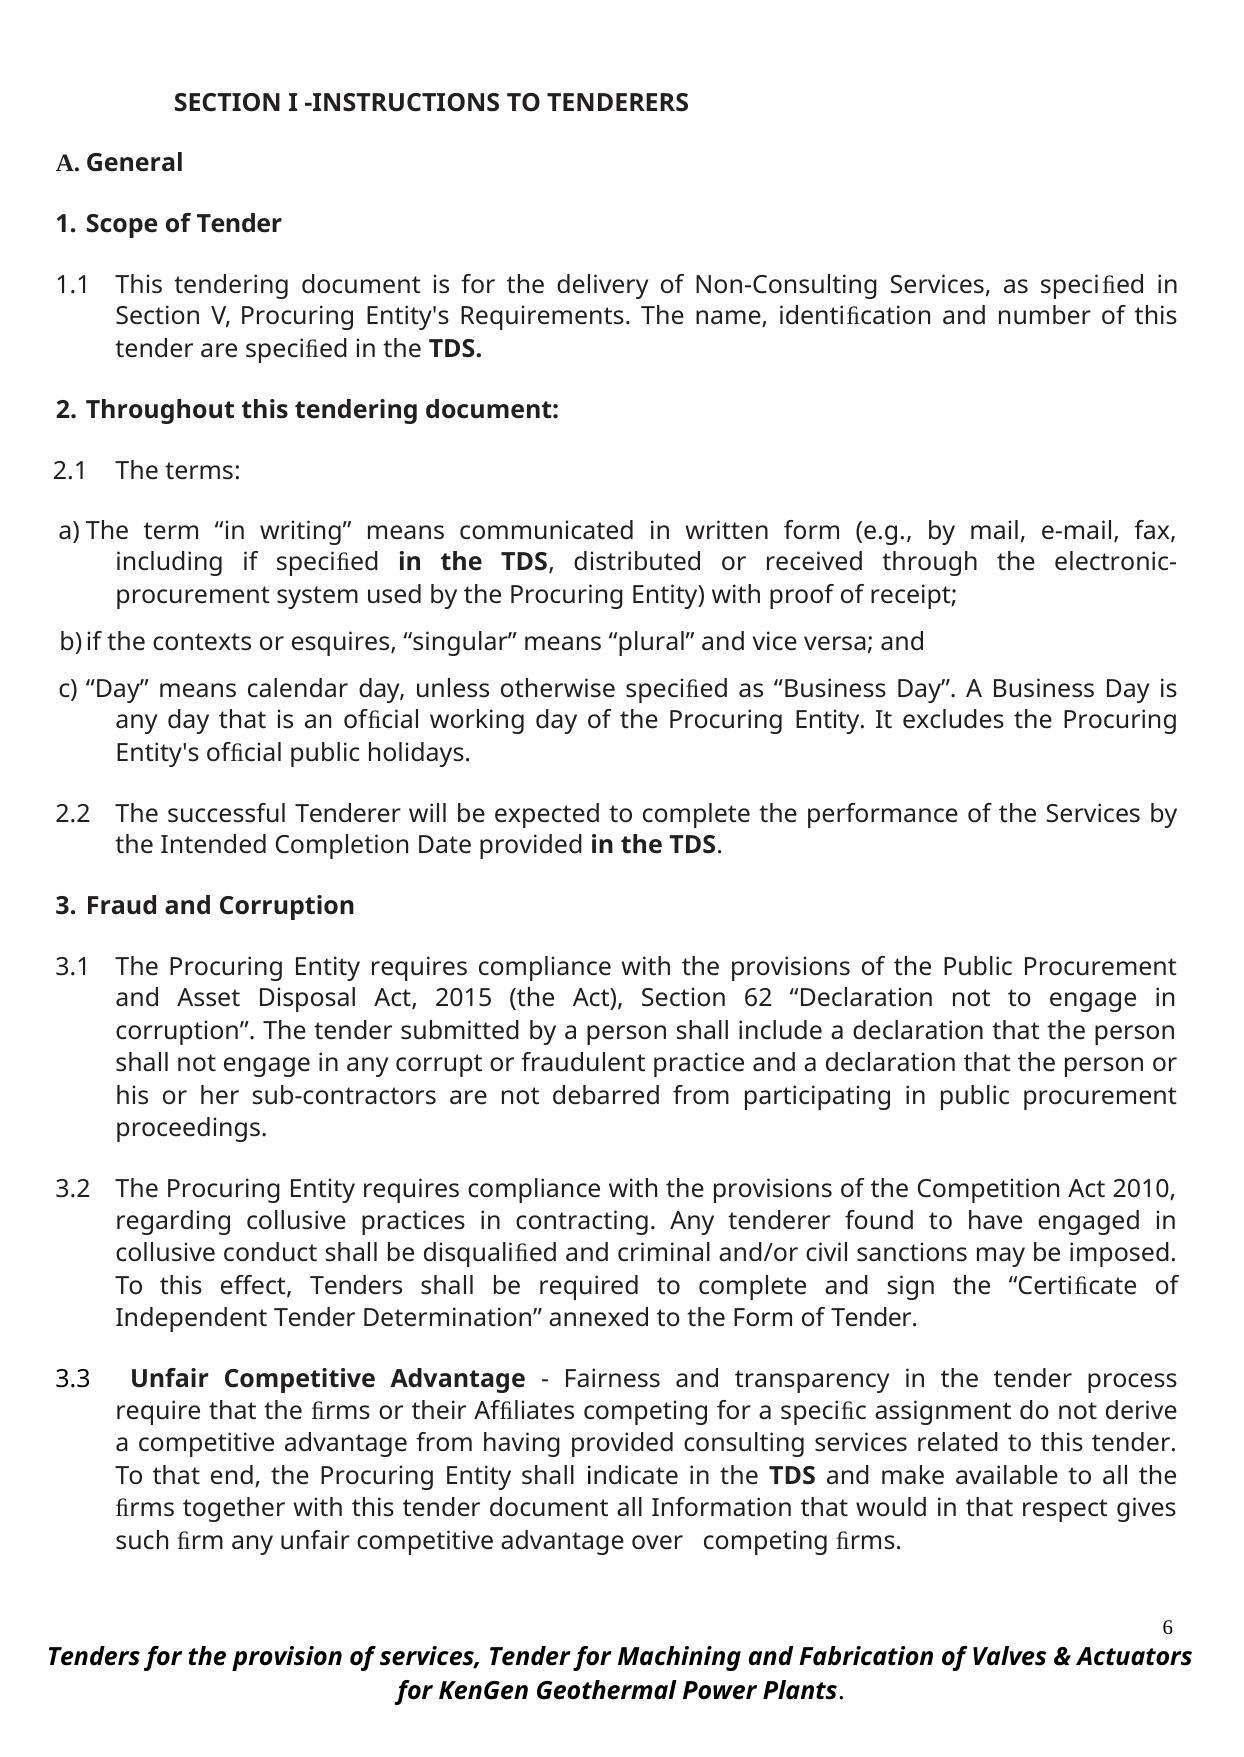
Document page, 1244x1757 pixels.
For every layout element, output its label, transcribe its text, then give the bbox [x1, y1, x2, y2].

text 3.3 Unfair Competitive Advantage - Fairness and transparency in the tender process require that the ﬁrms or their Afﬁliates competing for a speciﬁc assignment do not derive a competitive advantage from having provided consulting services related to this tender. To that end, the Procuring Entity shall indicate in the TDS and make available to all the ﬁrms together with this tender document all Information that would in that respect gives such ﬁrm any unfair competitive advantage over competing ﬁrms. [55, 1362, 1178, 1556]
list Fraud and Corruption [55, 888, 1178, 922]
list “Day” means calendar day, unless otherwise speciﬁed as “Business Day”. A Business Day is any day that is an ofﬁcial working day of the Procuring Entity. It excludes the Procuring Entity's ofﬁcial public holidays. [58, 671, 1178, 768]
list This tendering document is for the delivery of Non-Consulting Services, as speciﬁed in Section V, Procuring Entity's Requirements. The name, identiﬁcation and number of this tender are speciﬁed in the TDS. [55, 267, 1178, 364]
list General [56, 145, 1178, 179]
text SECTION I -INSTRUCTIONS TO TENDERERS [173, 84, 1210, 118]
list The successful Tenderer will be expected to complete the performance of the Services by the Intended Completion Date provided in the TDS. [55, 796, 1178, 861]
list Scope of Tender [55, 206, 1178, 240]
list The term “in writing” means communicated in written form (e.g., by mail, e-mail, fax, including if speciﬁed in the TDS, distributed or received through the electronic- procurement system used by the Procuring Entity) with proof of receipt; [58, 513, 1178, 610]
text 3.2 The Procuring Entity requires compliance with the provisions of the Competition Act 2010, regarding collusive practices in contracting. Any tenderer found to have engaged in collusive conduct shall be disqualiﬁed and criminal and/or civil sanctions may be imposed. To this effect, Tenders shall be required to complete and sign the “Certiﬁcate of Independent Tender Determination” annexed to the Form of Tender. [55, 1172, 1178, 1334]
list if the contexts or esquires, “singular” means “plural” and vice versa; and [59, 623, 1178, 657]
list The terms: [53, 453, 1178, 486]
text 3.1 The Procuring Entity requires compliance with the provisions of the Public Procurement and Asset Disposal Act, 2015 (the Act), Section 62 “Declaration not to engage in corruption”. The tender submitted by a person shall include a declaration that the person shall not engage in any corrupt or fraudulent practice and a declaration that the person or his or her sub-contractors are not debarred from participating in public procurement proceedings. [55, 949, 1178, 1144]
list Throughout this tendering document: [56, 391, 1178, 425]
